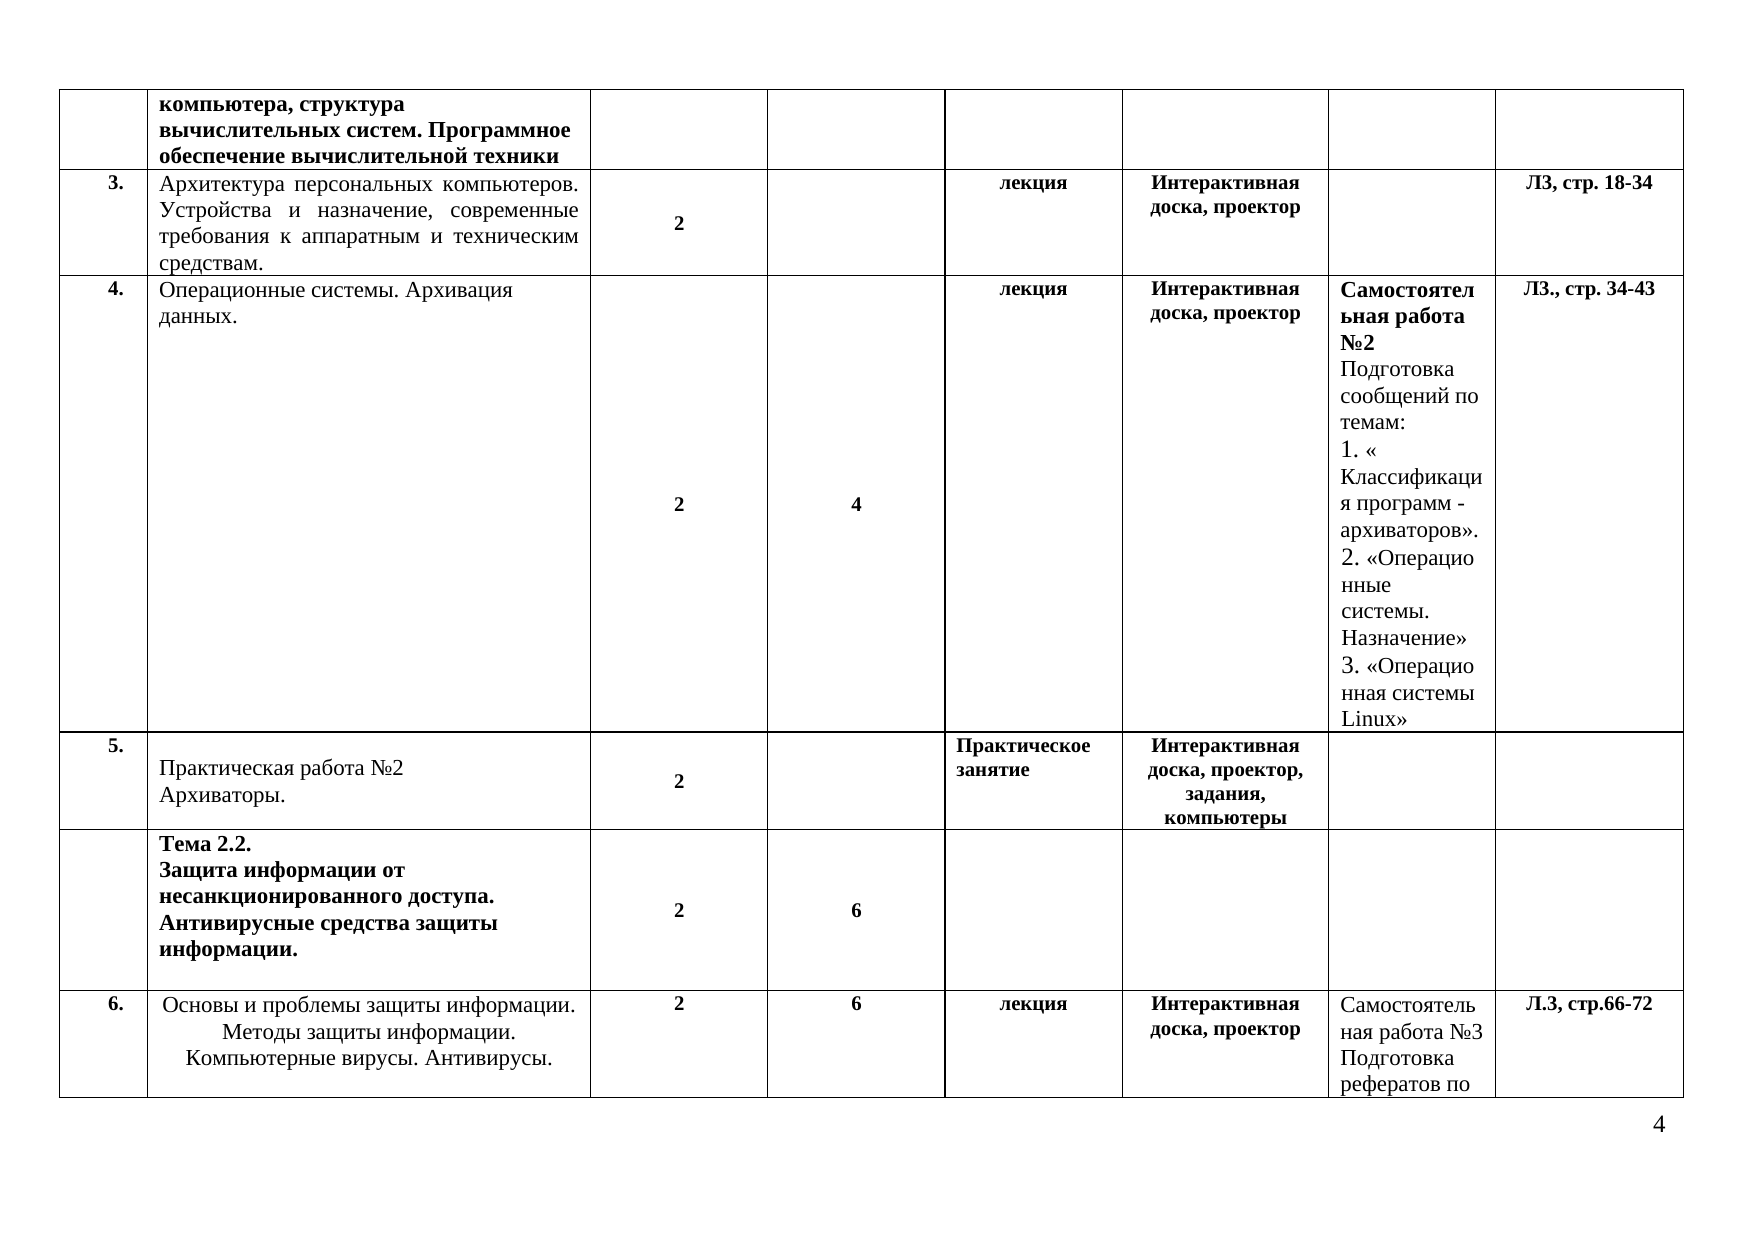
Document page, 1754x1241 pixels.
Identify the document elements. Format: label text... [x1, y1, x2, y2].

table_cell [1329, 830, 1495, 990]
table_cell [1329, 170, 1495, 275]
table_cell [1496, 733, 1683, 829]
table_cell Самостоятельная работа №2 Подготовка сообщений по темам: «Классификация программ - архиваторов». «Операционные системы. Назначение» «Операционная системы Linux» [1329, 276, 1495, 731]
table_cell [768, 733, 944, 829]
table_cell [768, 170, 944, 275]
table_cell лекция [946, 170, 1122, 275]
table_cell 6. [60, 991, 147, 1097]
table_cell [148, 90, 590, 169]
table_cell Интерактивная доска, проектор, задания, компьютеры [1123, 733, 1328, 829]
table_cell 2 [591, 276, 767, 731]
table_cell Интерактивная доска, проектор [1123, 170, 1328, 275]
table_cell 6 [768, 90, 944, 169]
table_cell Практическое занятие [946, 733, 1122, 829]
table_cell 5. [60, 733, 147, 829]
table_cell 6 [591, 90, 767, 169]
table_cell [1496, 830, 1683, 990]
table_cell Тема 2.2. Защита информации от несанкционированного доступа. Антивирусные средства защиты информации. [148, 830, 590, 990]
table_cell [1123, 991, 1328, 1097]
table_cell 3. [60, 170, 147, 275]
table_cell 4. [60, 276, 147, 731]
table_cell [1123, 90, 1328, 169]
table_cell 4 [768, 276, 944, 731]
table_cell [60, 830, 147, 990]
table_cell 2 [591, 830, 767, 990]
table_cell 2 [591, 733, 767, 829]
table_cell Л.3, стр.66-72 [1496, 991, 1683, 1097]
table_cell [1496, 90, 1683, 169]
table_cell [1123, 830, 1328, 990]
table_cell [148, 991, 590, 1097]
table_cell [1329, 733, 1495, 829]
table_cell Практическая работа №2 Архиваторы. [148, 733, 590, 829]
table_cell лекция [946, 276, 1122, 731]
table_cell 6 [768, 830, 944, 990]
table_cell Операционные системы. Архивация данных. [148, 276, 590, 731]
table_cell лекция [946, 991, 1122, 1097]
table_cell [60, 90, 147, 169]
table_cell 2 [591, 991, 767, 1097]
table_cell 6 [768, 991, 944, 1097]
table_cell Л3., стр. 34-43 [1496, 276, 1683, 731]
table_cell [1329, 991, 1495, 1097]
table_cell Архитектура персональных компьютеров. Устройства и назначение, современные требования к аппаратным и техническим средствам. [148, 170, 590, 275]
table_cell Л3, стр. 18-34 [1496, 170, 1683, 275]
table_cell 2 [591, 170, 767, 275]
table_cell [946, 90, 1122, 169]
table_cell [1329, 90, 1495, 169]
table_cell Интерактивная доска, проектор [1123, 276, 1328, 731]
table_cell [946, 830, 1122, 990]
